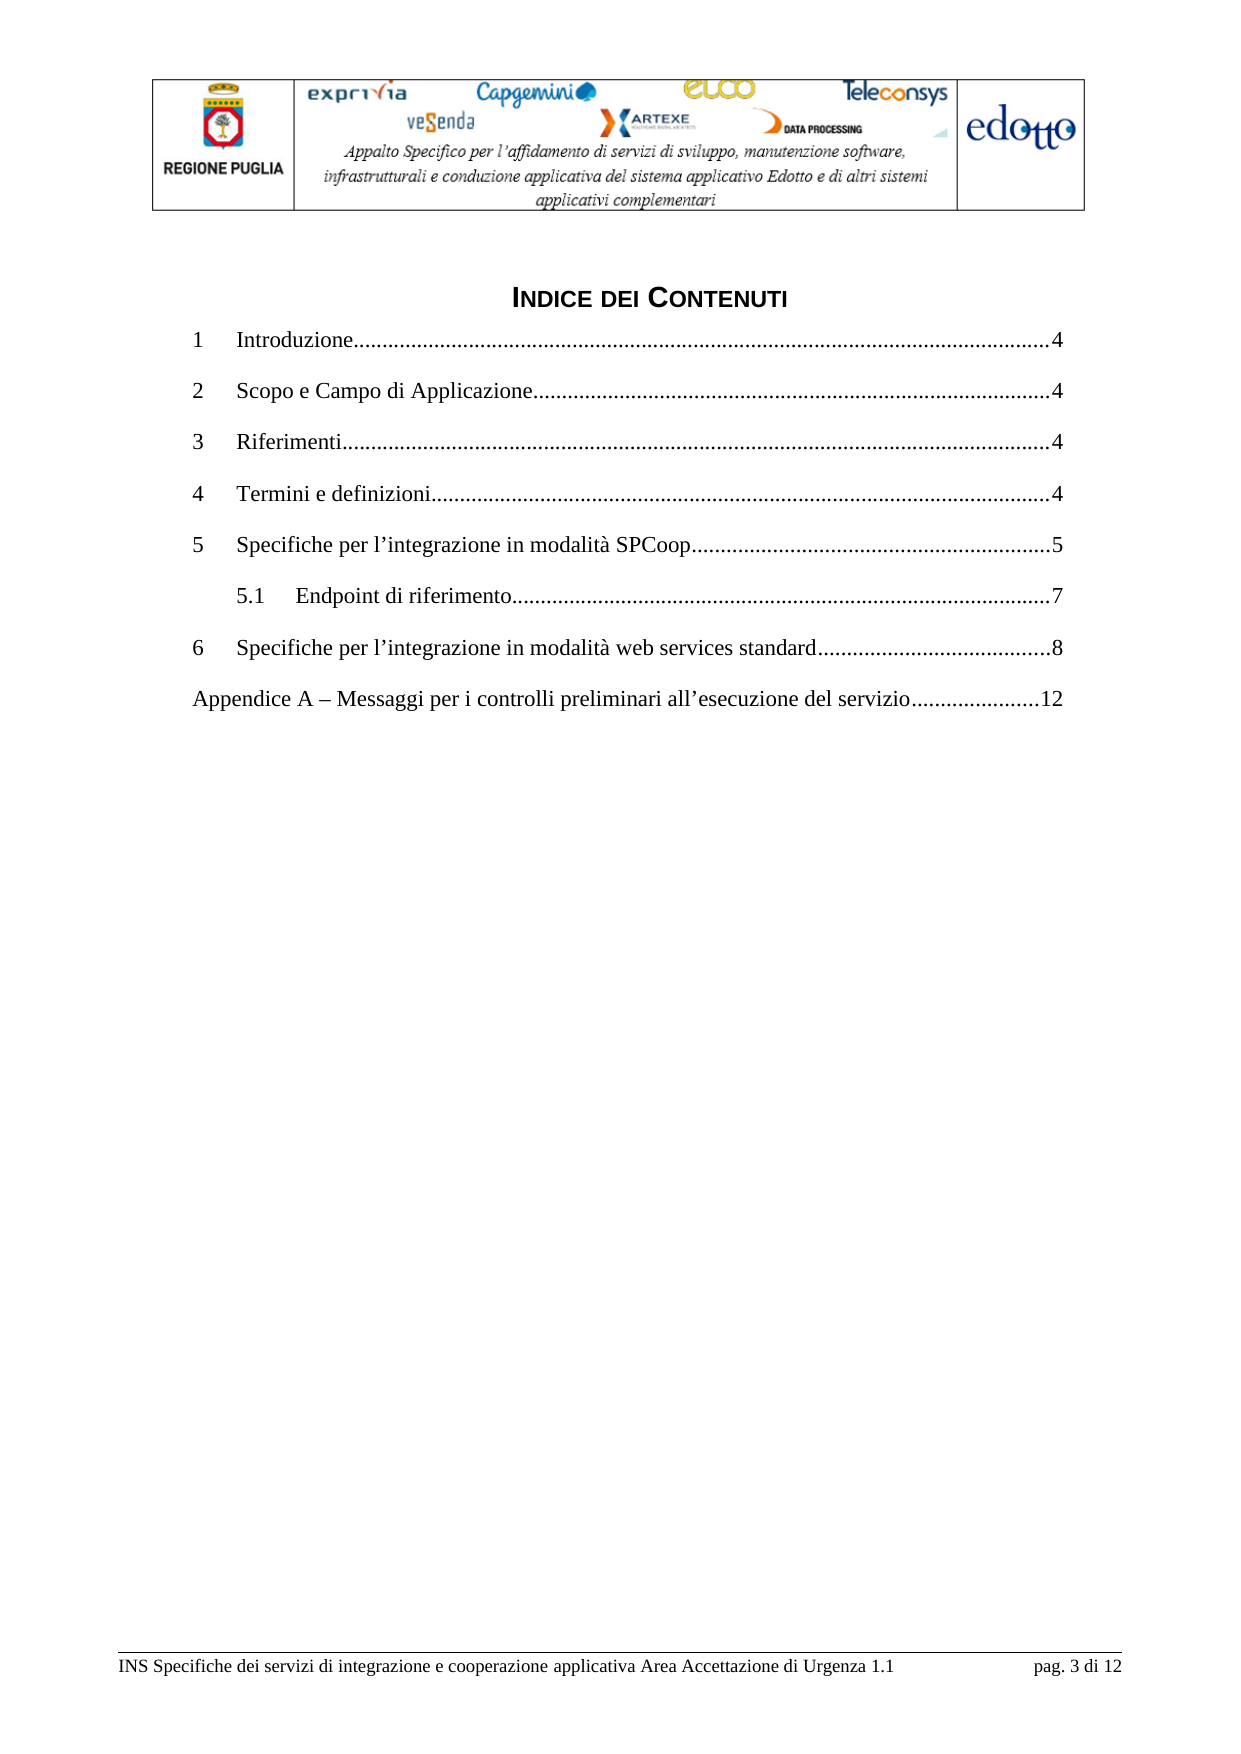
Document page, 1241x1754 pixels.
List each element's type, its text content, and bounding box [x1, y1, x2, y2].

text 1 Introduzione 4 [192, 326, 1122, 352]
picture [147, 73, 1093, 218]
text 4 Termini e definizioni 4 [192, 480, 1122, 506]
text 6 Specifiche per l’integrazione in modalità web services standard 8 [192, 634, 1122, 660]
text Appendice A – Messaggi per i controlli preliminari all’esecuzione del servizio 12 [192, 685, 1122, 711]
list Indice dei Contenuti [177, 279, 1122, 313]
text 3 Riferimenti 4 [192, 428, 1122, 455]
text 5.1 Endpoint di riferimento 7 [236, 582, 1122, 609]
text 2 Scopo e Campo di Applicazione 4 [192, 377, 1122, 403]
text 5 Specifiche per l’integrazione in modalità SPCoop 5 [192, 531, 1122, 557]
